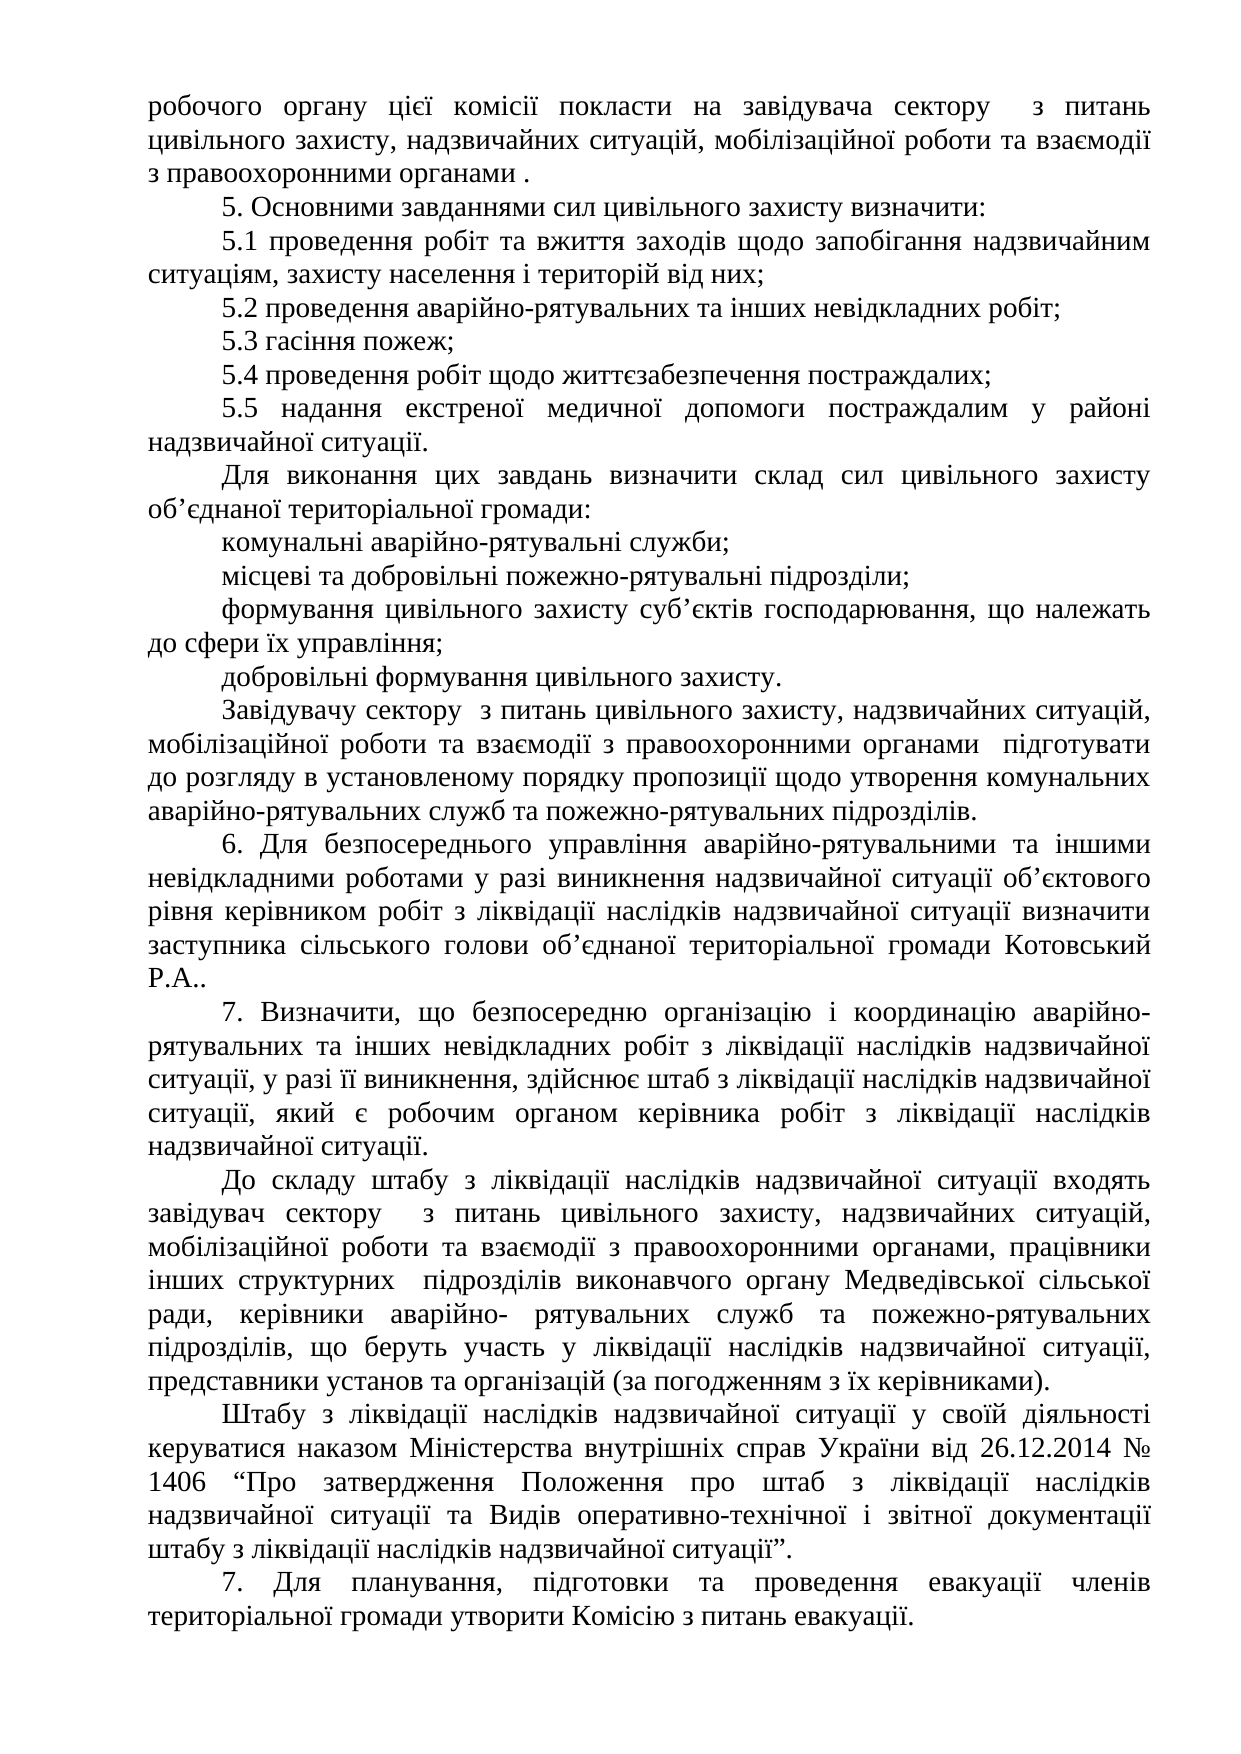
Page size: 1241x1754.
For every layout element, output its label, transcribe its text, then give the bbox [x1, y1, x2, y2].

text 5. Основними завданнями сил цивільного захисту визначити: [148, 189, 1152, 223]
text Штабу з ліквідації наслідків надзвичайної ситуації у своїй діяльності керуватися наказом Міністерства внутрішніх справ України від 26.12.2014 № 1406 “Про затвердження Положення про штаб з ліквідації наслідків надзвичайної ситуації та Видів оперативно-технічної і звітної документації штабу з ліквідації наслідків надзвичайної ситуації”. [148, 1397, 1152, 1564]
text 5.3 гасіння пожеж; [148, 323, 1152, 357]
text комунальні аварійно-рятувальні служби; [148, 524, 1152, 558]
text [148, 88, 1152, 189]
text 6. Для безпосереднього управління аварійно-рятувальними та іншими невідкладними роботами у разі виникнення надзвичайної ситуації об’єктового рівня керівником робіт з ліквідації наслідків надзвичайної ситуації визначити заступника сільського голови об’єднаної територіальної громади Котовський Р.А.. [148, 826, 1152, 994]
text Для виконання цих завдань визначити склад сил цивільного захисту об’єднаної територіальної громади: [148, 457, 1152, 524]
text 7. Для планування, підготовки та проведення евакуації членів територіальної громади утворити Комісію з питань евакуації. [148, 1564, 1152, 1631]
text До складу штабу з ліквідації наслідків надзвичайної ситуації входять завідувач сектору з питань цивільного захисту, надзвичайних ситуацій, мобілізаційної роботи та взаємодії з правоохоронними органами, працівники інших структурних підрозділів виконавчого органу Медведівської сільської ради, керівники аварійно- рятувальних служб та пожежно-рятувальних підрозділів, що беруть участь у ліквідації наслідків надзвичайної ситуації, представники установ та організацій (за погодженням з їх керівниками). [148, 1162, 1152, 1397]
text 5.1 проведення робіт та вжиття заходів щодо запобігання надзвичайним ситуаціям, захисту населення і територій від них; [148, 223, 1152, 290]
text формування цивільного захисту суб’єктів господарювання, що належать до сфери їх управління; [148, 592, 1152, 659]
text добровільні формування цивільного захисту. [148, 659, 1152, 692]
text 5.5 надання екстреної медичної допомоги постраждалим у районі надзвичайної ситуації. [148, 390, 1152, 457]
text 7. Визначити, що безпосередню організацію і координацію аварійно- рятувальних та інших невідкладних робіт з ліквідації наслідків надзвичайної ситуації, у разі її виникнення, здійснює штаб з ліквідації наслідків надзвичайної ситуації, який є робочим органом керівника робіт з ліквідації наслідків надзвичайної ситуації. [148, 994, 1152, 1162]
text 5.4 проведення робіт щодо життєзабезпечення постраждалих; [148, 357, 1152, 390]
text Завідувачу сектору з питань цивільного захисту, надзвичайних ситуацій, мобілізаційної роботи та взаємодії з правоохоронними органами підготувати до розгляду в установленому порядку пропозиції щодо утворення комунальних аварійно-рятувальних служб та пожежно-рятувальних підрозділів. [148, 692, 1152, 826]
text 5.2 проведення аварійно-рятувальних та інших невідкладних робіт; [148, 290, 1152, 323]
text місцеві та добровільні пожежно-рятувальні підрозділи; [148, 558, 1152, 592]
